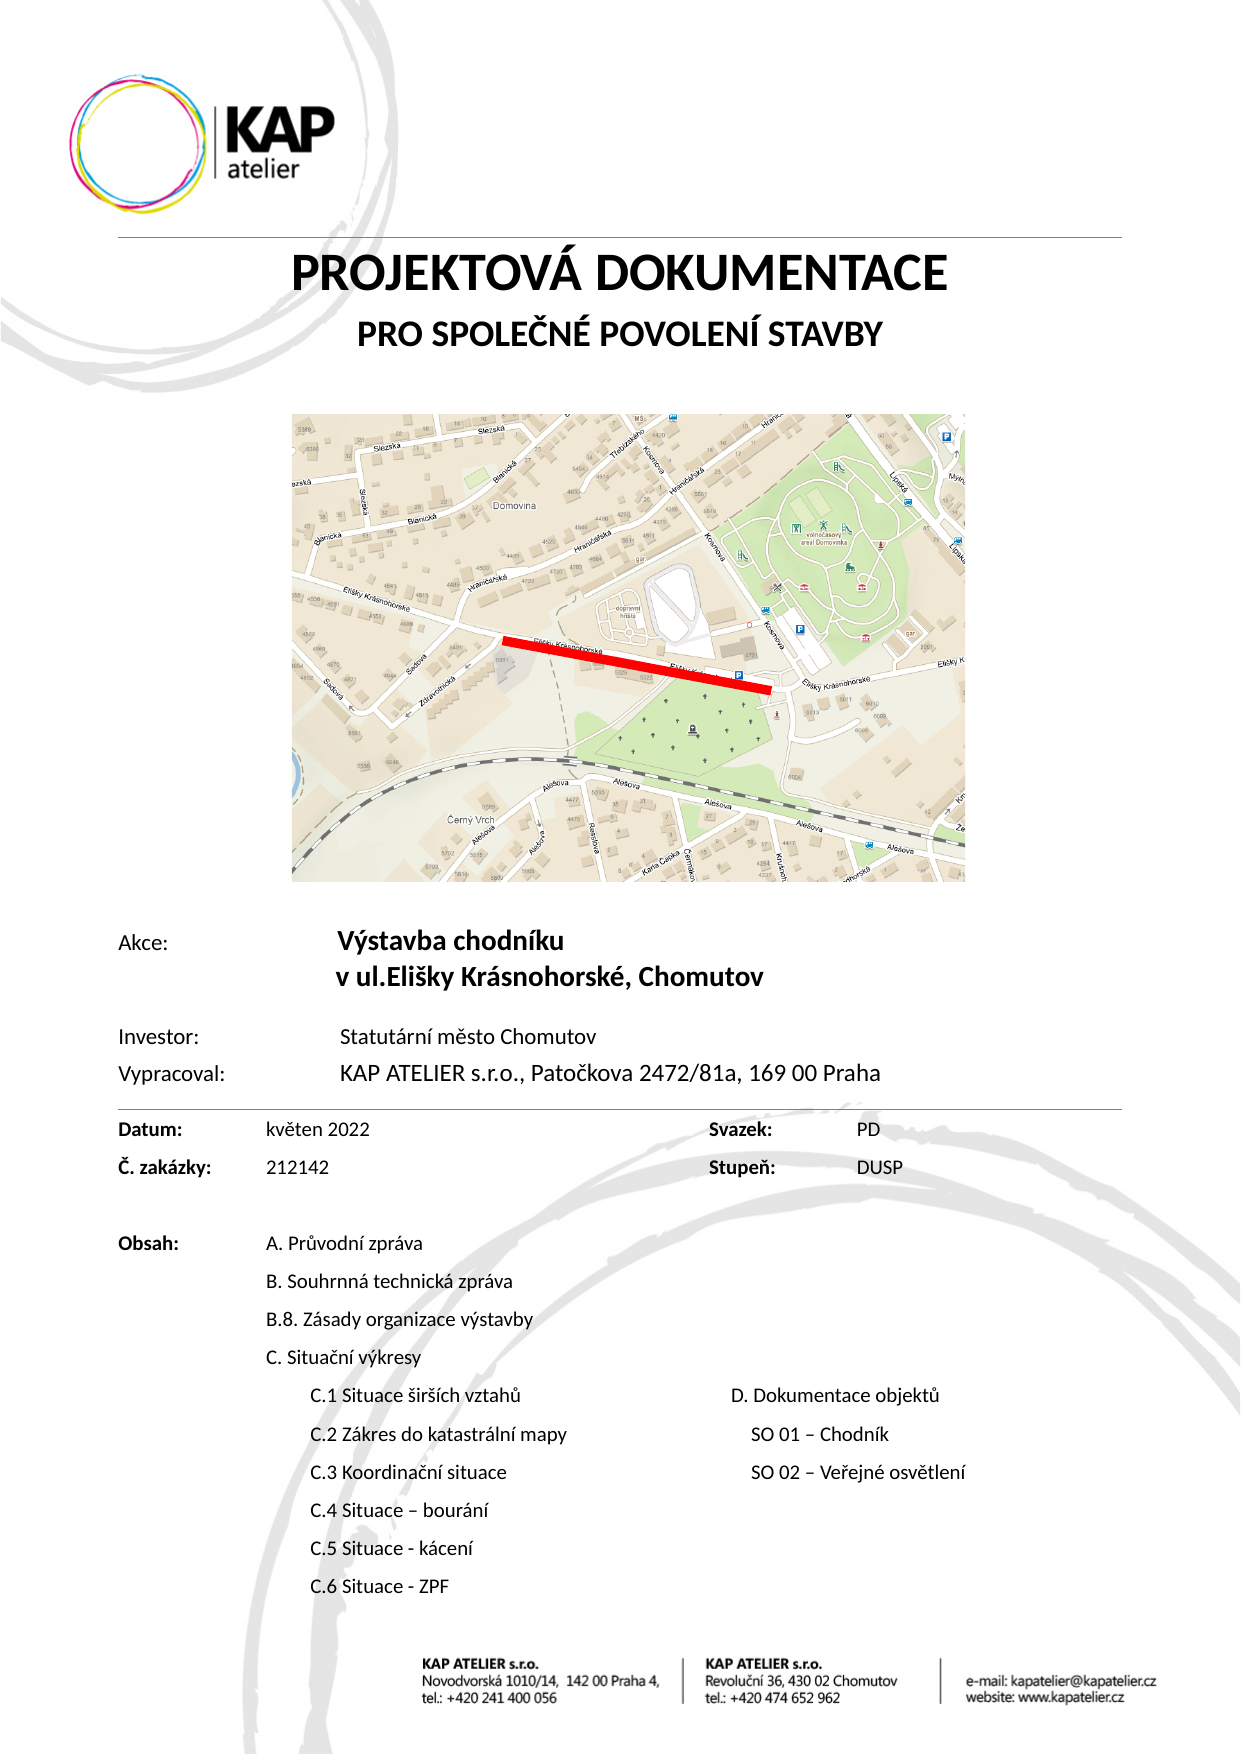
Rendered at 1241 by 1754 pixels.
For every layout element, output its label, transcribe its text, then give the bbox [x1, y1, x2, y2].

text Akce: Výstavba chodníku [118, 922, 1122, 958]
text PRO SPOLEČNÉ POVOLENÍ STAVBY [118, 310, 1122, 356]
picture [0, 0, 1241, 1754]
text Investor: Statutární město Chomutov [118, 1022, 1122, 1051]
text SO 02 – Veřejné osvětlení [657, 1459, 1122, 1484]
text C. Situační výkresy [118, 1344, 583, 1370]
text Datum: květen 2022 Svazek: PD [118, 1116, 1122, 1141]
text D. Dokumentace objektů [657, 1383, 1122, 1408]
text C.5 Situace - kácení [310, 1535, 583, 1561]
text C.1 Situace širších vztahů [310, 1383, 583, 1408]
text SO 01 – Chodník [657, 1421, 1122, 1446]
text C.4 Situace – bourání [310, 1497, 583, 1522]
text v ul.Elišky Krásnohorské, Chomutov [118, 958, 1122, 994]
text Vypracoval: KAP ATELIER s.r.o., Patočkova 2472/81a, 169 00 Praha [118, 1057, 1122, 1087]
text C.6 Situace - ZPF [310, 1573, 1122, 1599]
text B.8. Zásady organizace výstavby [118, 1306, 1122, 1332]
text PROJEKTOVÁ DOKUMENTACE [118, 238, 1122, 304]
text C.2 Zákres do katastrální mapy [310, 1421, 583, 1446]
text B. Souhrnná technická zpráva [118, 1268, 1122, 1294]
text Č. zakázky: 212142 Stupeň: DUSP [118, 1154, 1122, 1179]
text C.3 Koordinační situace [310, 1459, 583, 1484]
text Obsah: A. Průvodní zpráva [118, 1230, 1122, 1256]
